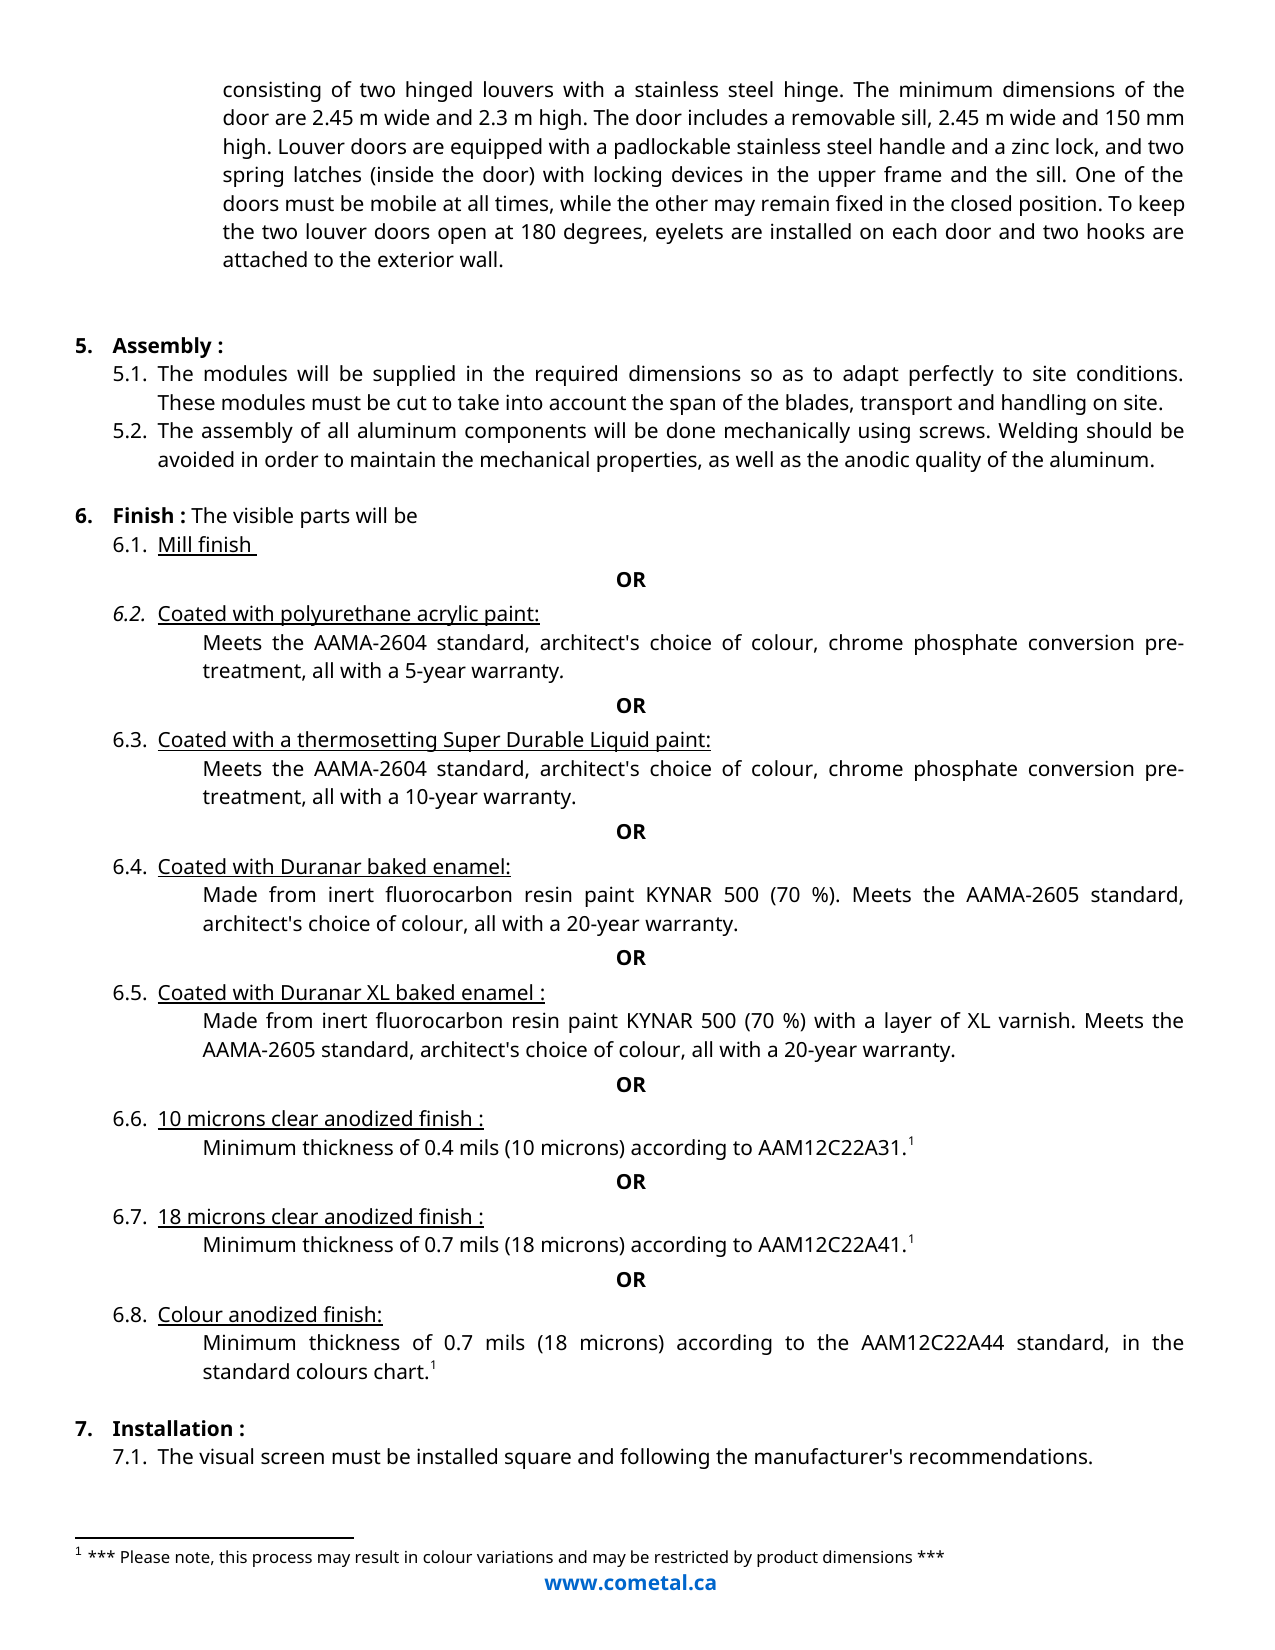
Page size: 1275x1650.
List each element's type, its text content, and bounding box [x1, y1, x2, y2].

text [222, 75, 1186, 274]
list 10 microns clear anodized finish : [112, 1104, 1186, 1133]
text OR [75, 1167, 1186, 1196]
list The assembly of all aluminum components will be done mechanically using screws. Welding should be avoided in order to maintain the mechanical properties, as well as the anodic quality of the aluminum. [112, 416, 1186, 473]
list Finish : The visible parts will be [75, 502, 1186, 530]
text Made from inert fluorocarbon resin paint KYNAR 500 (70 %) with a layer of XL varnish. Meets the AAMA-2605 standard, architect's choice of colour, all with a 20-year warranty. [202, 1007, 1186, 1063]
list Coated with Duranar XL baked enamel : [112, 978, 1186, 1007]
text Meets the AAMA-2604 standard, architect's choice of colour, chrome phosphate conversion pre-treatment, all with a 5-year warranty. [202, 628, 1186, 685]
text Minimum thickness of 0.4 mils (10 microns) according to AAM12C22A31. [202, 1133, 1186, 1161]
list Coated with a thermosetting Super Durable Liquid paint: [112, 726, 1186, 754]
text OR [75, 1265, 1186, 1294]
list Assembly : [75, 331, 1186, 359]
list Coated with polyurethane acrylic paint: [112, 599, 1186, 628]
list Installation : [75, 1414, 1186, 1442]
text OR [75, 817, 1186, 846]
list Coated with Duranar baked enamel: [112, 852, 1186, 880]
text Meets the AAMA-2604 standard, architect's choice of colour, chrome phosphate conversion pre-treatment, all with a 10-year warranty. [202, 754, 1186, 811]
text Minimum thickness of 0.7 mils (18 microns) according to AAM12C22A41.1 [202, 1231, 1186, 1259]
list Colour anodized finish: [112, 1300, 1186, 1328]
text OR [75, 943, 1186, 972]
text OR [75, 565, 1186, 593]
text Minimum thickness of 0.7 mils (18 microns) according to the AAM12C22A44 standard, in the standard colours chart.1 [202, 1328, 1186, 1385]
text OR [75, 1070, 1186, 1098]
text Made from inert fluorocarbon resin paint KYNAR 500 (70 %). Meets the AAMA-2605 standard, architect's choice of colour, all with a 20-year warranty. [202, 880, 1186, 937]
list Mill finish [112, 530, 1186, 558]
text OR [75, 691, 1186, 719]
list 18 microns clear anodized finish : [112, 1202, 1186, 1231]
list The modules will be supplied in the required dimensions so as to adapt perfectly to site conditions. These modules must be cut to take into account the span of the blades, transport and handling on site. [112, 359, 1186, 416]
list The visual screen must be installed square and following the manufacturer's recommendations. [112, 1442, 1186, 1471]
